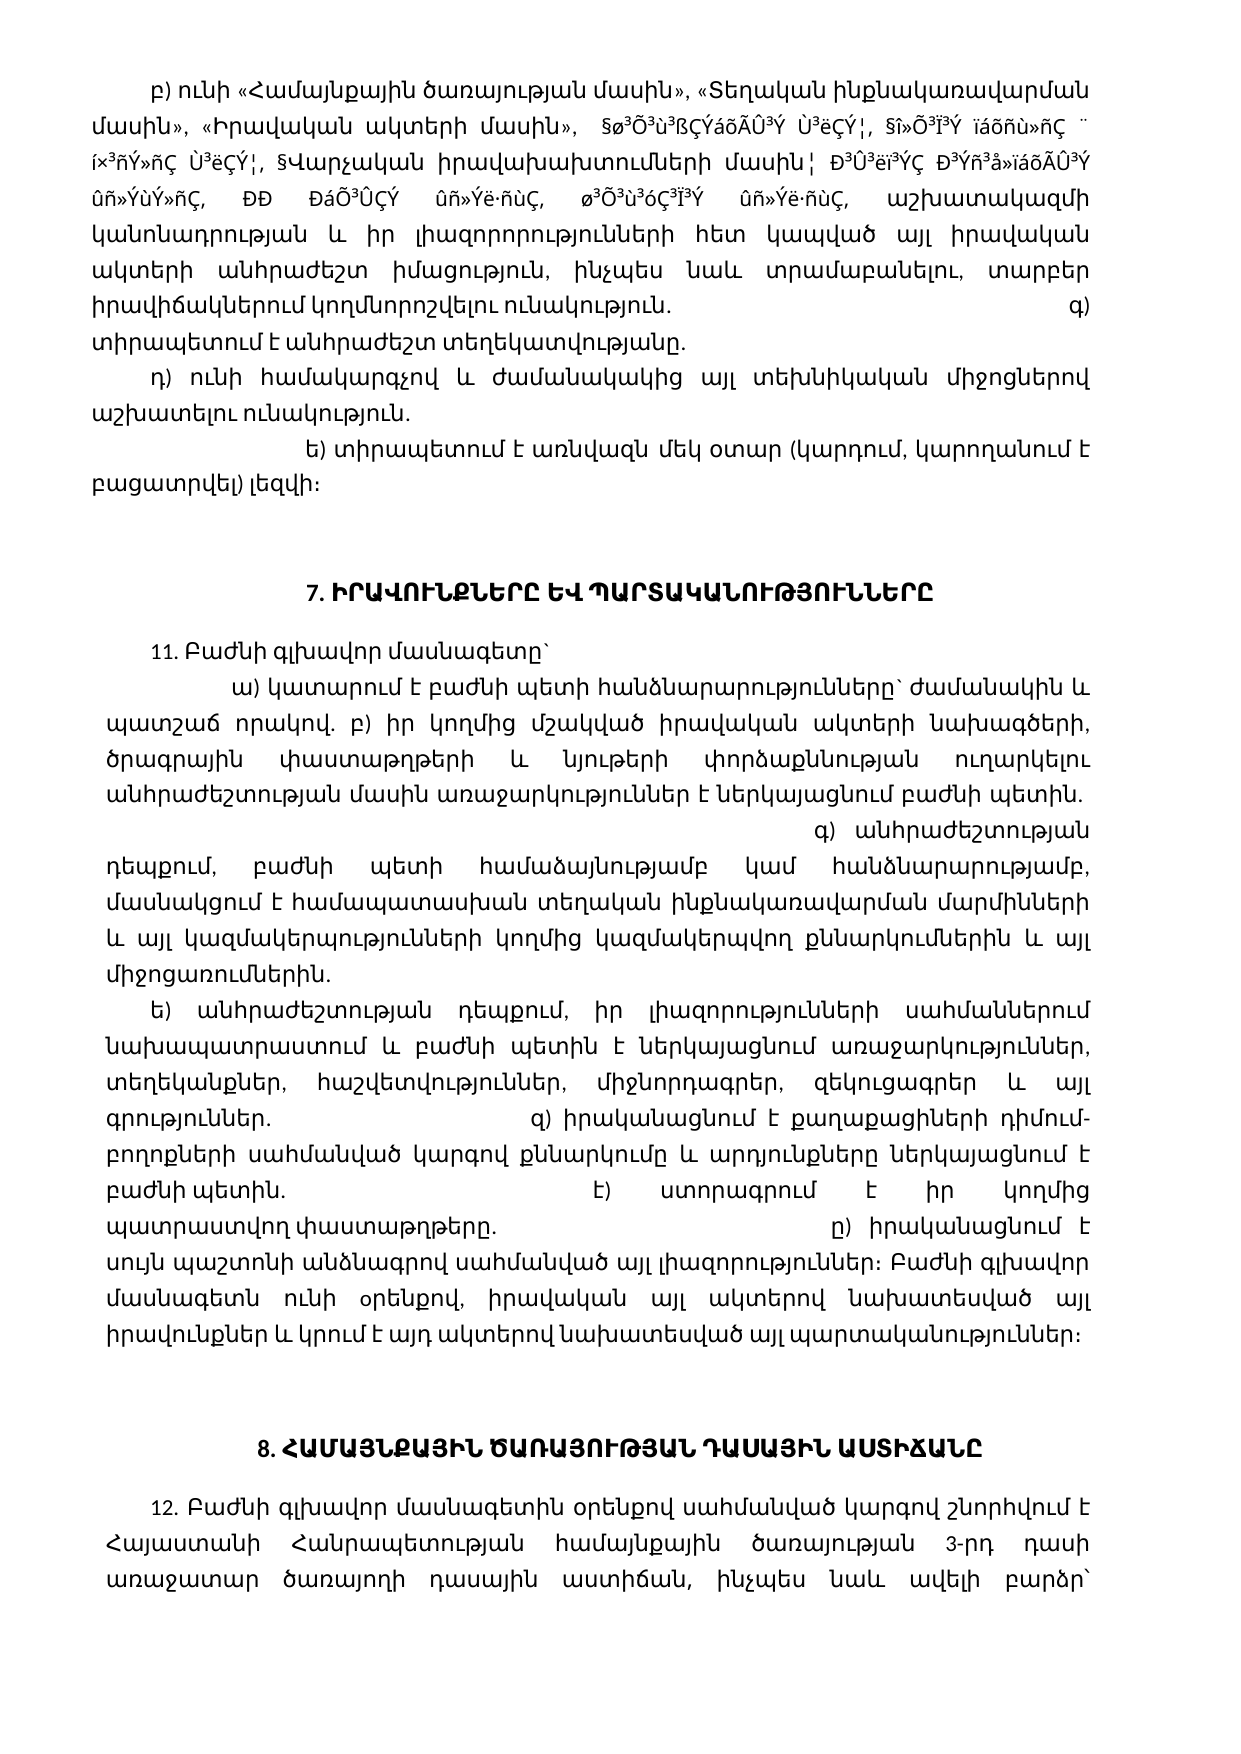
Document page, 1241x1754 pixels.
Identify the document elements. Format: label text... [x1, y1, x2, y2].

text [106, 1491, 1090, 1594]
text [91, 74, 1090, 497]
text 7. ԻՐԱՎՈՒՆՔՆԵՐԸ ԵՎ ՊԱՐՏԱԿԱՆՈՒԹՅՈՒՆՆԵՐԸ [106, 575, 1090, 609]
text 11. Բաժնի գլխավոր մասնագետը` ա) կատարում է բաժնի պետի հանձնարարությունները` ժամանակին և պատշաճ որակով. բ) իր կողմից մշակված իրավական ակտերի նախագծերի, ծրագրային փաստաթղթերի և նյութերի փորձաքննության ուղարկելու անհրաժեշտության մասին առաջարկություններ է ներկայացնում բաժնի պետին. գ) անհրաժեշտության դեպքում, բաժնի պետի համաձայնությամբ կամ հանձնարարությամբ, մասնակցում է համապատասխան տեղական ինքնակառավարման մարմինների և այլ կազմակերպությունների կողմից կազմակերպվող քննարկումներին և այլ միջոցառումներին. ե) անհրաժեշտության դեպքում, իր լիազորությունների սահմաններում նախապատրաստում և բաժնի պետին է ներկայացնում առաջարկություններ, տեղեկանքներ, հաշվետվություններ, միջնորդագրեր, զեկուցագրեր և այլ գրություններ. զ) իրականացնում է քաղաքացիների դիմում-բողոքների սահմանված կարգով քննարկումը և արդյունքները ներկայացնում է բաժնի պետին. է) ստորագրում է իր կողմից պատրաստվող փաստաթղթերը. ը) իրականացնում է սույն պաշտոնի անձնագրով սահմանված այլ լիազորություններ։ Բաժնի գլխավոր մասնագետն ունի oրենքով, իրավական այլ ակտերով նախատեսված այլ իրավունքներ և կրում է այդ ակտերով նախատեսված այլ պարտականություններ։ [106, 635, 1090, 1349]
text 8. ՀԱՄԱՅՆՔԱՅԻՆ ԾԱՌԱՅՈՒԹՅԱՆ ԴԱՍԱՅԻՆ ԱՍՏԻՃԱՆԸ [106, 1431, 1090, 1465]
